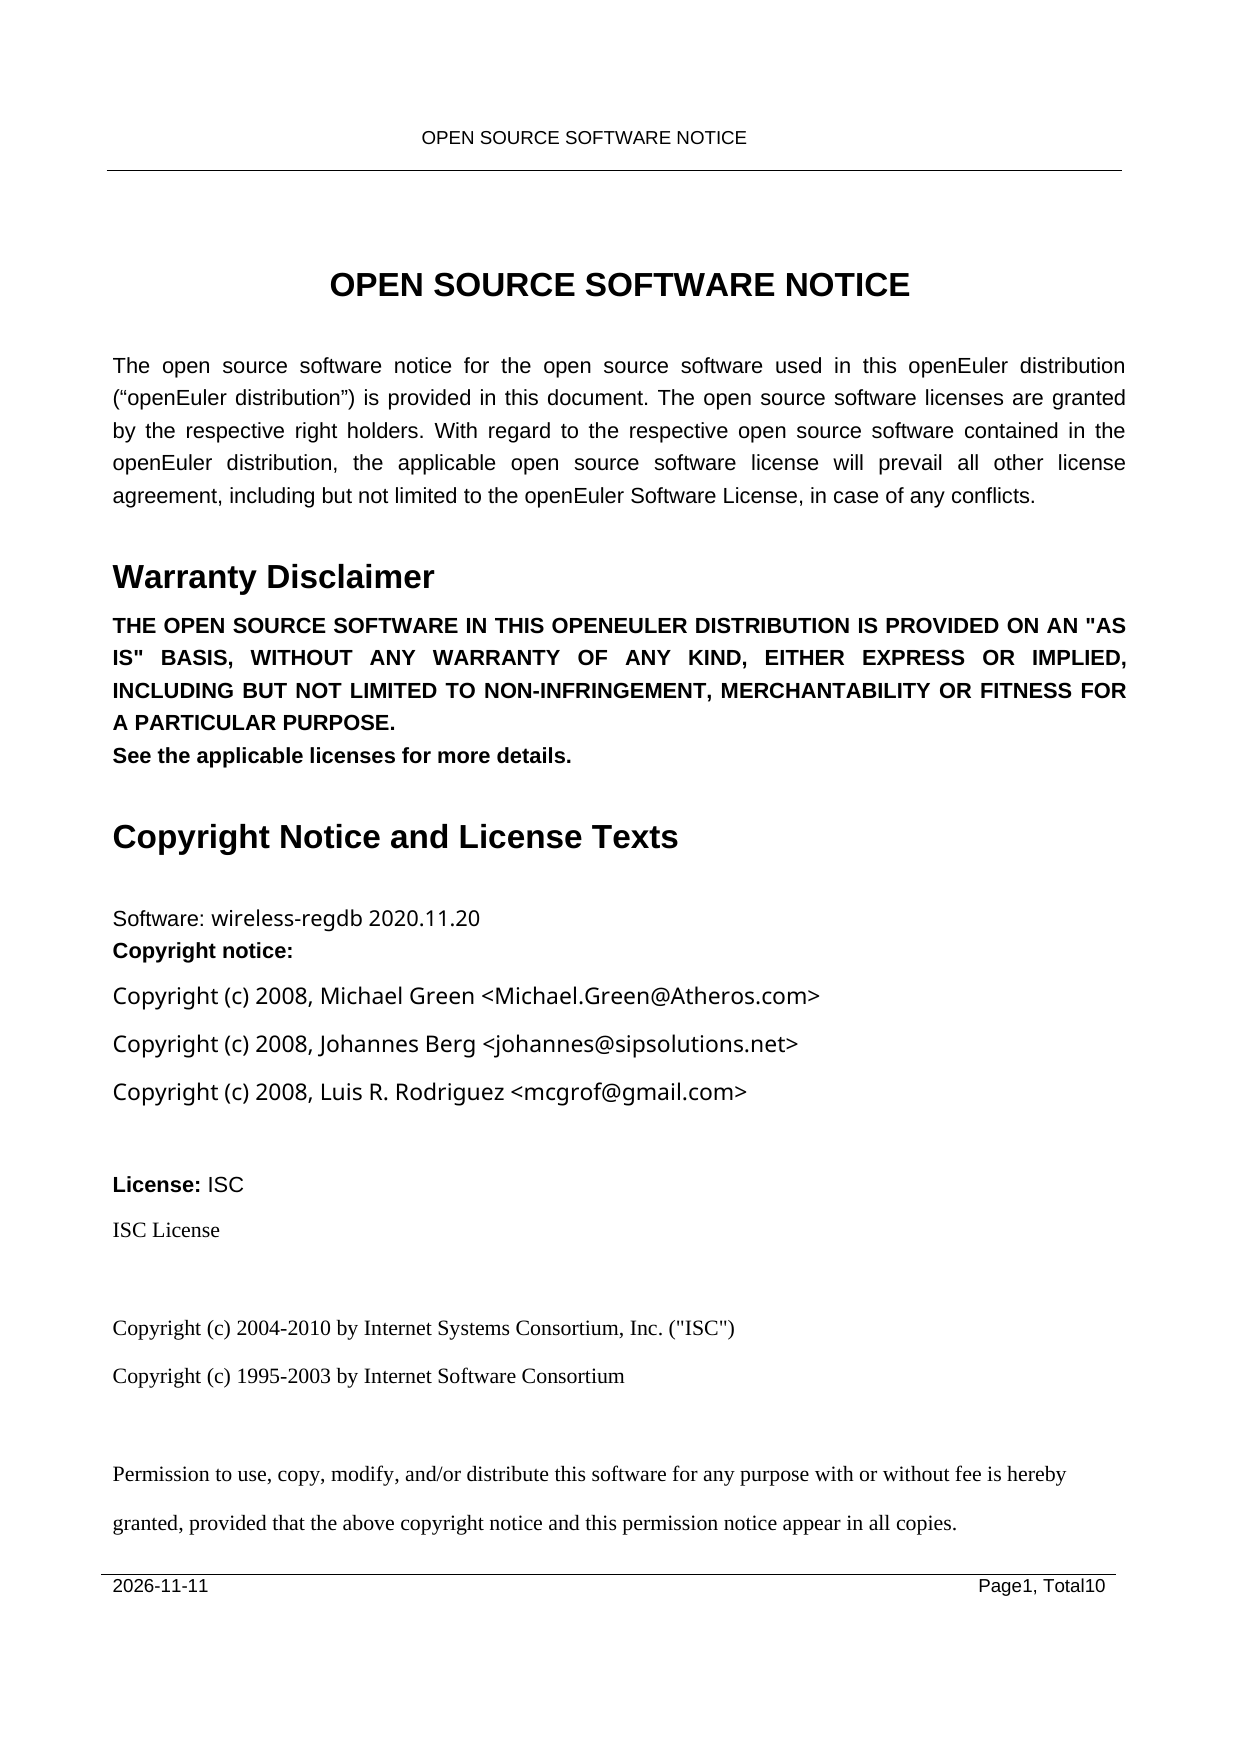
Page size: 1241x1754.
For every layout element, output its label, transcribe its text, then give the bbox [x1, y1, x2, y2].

text Warranty Disclaimer [112, 544, 1128, 609]
text Copyright (c) 2008, Johannes Berg <johannes@sipsolutions.net> [112, 1027, 1128, 1060]
text License: ISC [112, 1168, 1128, 1201]
text The open source software notice for the open source software used in this openEuler distribution (“openEuler distribution”) is provided in this document. The open source software licenses are granted by the respective right holders. With regard to the respective open source software contained in the openEuler distribution, the applicable open source software license will prevail all other license agreement, including but not limited to the openEuler Software License, in case of any conflicts. [112, 349, 1128, 511]
text Copyright notice: [112, 934, 1128, 966]
text OPEN SOURCE SOFTWARE NOTICE [112, 251, 1128, 316]
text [112, 1214, 1128, 1539]
text Copyright (c) 2008, Michael Green <Michael.Green@Atheros.com> [112, 979, 1128, 1012]
text Software: wireless-regdb 2020.11.20 [112, 901, 1128, 934]
text Copyright (c) 2008, Luis R. Rodriguez <mcgrof@gmail.com> [112, 1075, 1128, 1108]
text Copyright Notice and License Texts [112, 804, 1128, 869]
text THE OPEN SOURCE SOFTWARE IN THIS OPENEULER DISTRIBUTION IS PROVIDED ON AN "AS IS" BASIS, WITHOUT ANY WARRANTY OF ANY KIND, EITHER EXPRESS OR IMPLIED, INCLUDING BUT NOT LIMITED TO NON-INFRINGEMENT, MERCHANTABILITY OR FITNESS FOR A PARTICULAR PURPOSE. See the applicable licenses for more details. [112, 609, 1128, 771]
